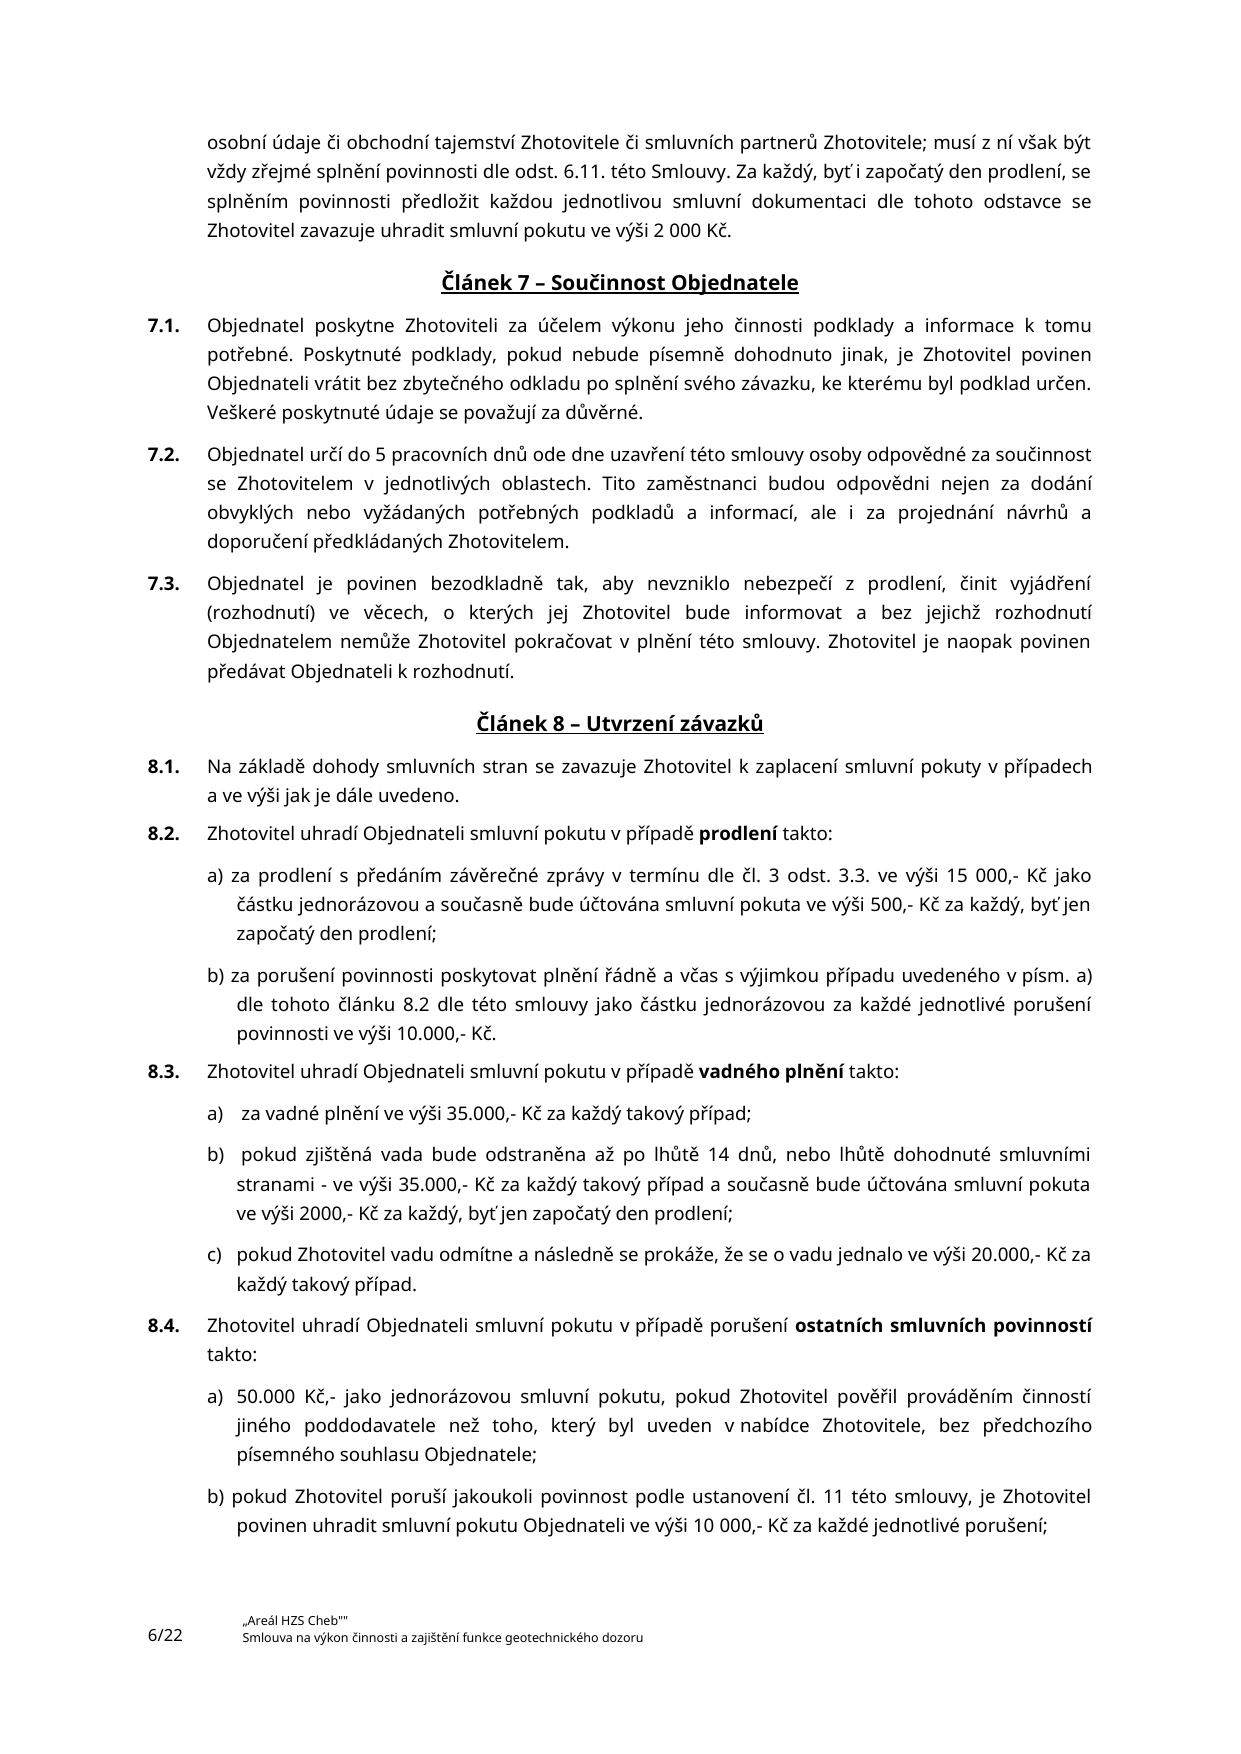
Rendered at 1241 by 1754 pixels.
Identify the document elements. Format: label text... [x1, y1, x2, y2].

text 7.2. Objednatel určí do 5 pracovních dnů ode dne uzavření této smlouvy osoby odpovědné za součinnost se Zhotovitelem v jednotlivých oblastech. Tito zaměstnanci budou odpovědni nejen za dodání obvyklých nebo vyžádaných potřebných podkladů a informací, ale i za projednání návrhů a doporučení předkládaných Zhotovitelem. [148, 438, 1092, 555]
subtitle Článek 7 – Součinnost Objednatele [148, 268, 1092, 296]
subtitle 8.3. Zhotovitel uhradí Objednateli smluvní pokutu v případě vadného plnění takto: [148, 1059, 1092, 1084]
text c) pokud Zhotovitel vadu odmítne a následně se prokáže, že se o vadu jednalo ve výši 20.000,- Kč za každý takový případ. [207, 1238, 1092, 1297]
text b) pokud Zhotovitel poruší jakoukoli povinnost podle ustanovení čl. 11 této smlouvy, je Zhotovitel povinen uhradit smluvní pokutu Objednateli ve výši 10 000,- Kč za každé jednotlivé porušení; [207, 1480, 1092, 1538]
text 7.1. Objednatel poskytne Zhotoviteli za účelem výkonu jeho činnosti podklady a informace k tomu potřebné. Poskytnuté podklady, pokud nebude písemně dohodnuto jinak, je Zhotovitel povinen Objednateli vrátit bez zbytečného odkladu po splnění svého závazku, ke kterému byl podklad určen. Veškeré poskytnuté údaje se považují za důvěrné. [148, 309, 1092, 426]
text 8.1. Na základě dohody smluvních stran se zavazuje Zhotovitel k zaplacení smluvní pokuty v případech a ve výši jak je dále uvedeno. [148, 750, 1092, 808]
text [148, 126, 1092, 243]
subtitle 8.4. Zhotovitel uhradí Objednateli smluvní pokutu v případě porušení ostatních smluvních povinností takto: [148, 1309, 1092, 1368]
text a) za prodlení s předáním závěrečné zprávy v termínu dle čl. 3 odst. 3.3. ve výši 15 000,- Kč jako částku jednorázovou a současně bude účtována smluvní pokuta ve výši 500,- Kč za každý, byť jen započatý den prodlení; [207, 859, 1092, 946]
subtitle Článek 8 – Utvrzení závazků [148, 709, 1092, 737]
text a) 50.000 Kč,- jako jednorázovou smluvní pokutu, pokud Zhotovitel pověřil prováděním činností jiného poddodavatele než toho, který byl uveden v nabídce Zhotovitele, bez předchozího písemného souhlasu Objednatele; [207, 1380, 1092, 1468]
subtitle 8.2. Zhotovitel uhradí Objednateli smluvní pokutu v případě prodlení takto: [148, 821, 1092, 846]
text 7.3. Objednatel je povinen bezodkladně tak, aby nevzniklo nebezpečí z prodlení, činit vyjádření (rozhodnutí) ve věcech, o kterých jej Zhotovitel bude informovat a bez jejichž rozhodnutí Objednatelem nemůže Zhotovitel pokračovat v plnění této smlouvy. Zhotovitel je naopak povinen předávat Objednateli k rozhodnutí. [148, 567, 1092, 684]
text a) za vadné plnění ve výši 35.000,- Kč za každý takový případ; [207, 1097, 1092, 1126]
text b) pokud zjištěná vada bude odstraněna až po lhůtě 14 dnů, nebo lhůtě dohodnuté smluvními stranami - ve výši 35.000,- Kč za každý takový případ a současně bude účtována smluvní pokuta ve výši 2000,- Kč za každý, byť jen započatý den prodlení; [207, 1138, 1092, 1226]
text b) za porušení povinnosti poskytovat plnění řádně a včas s výjimkou případu uvedeného v písm. a) dle tohoto článku 8.2 dle této smlouvy jako částku jednorázovou za každé jednotlivé porušení povinnosti ve výši 10.000,- Kč. [207, 959, 1092, 1046]
